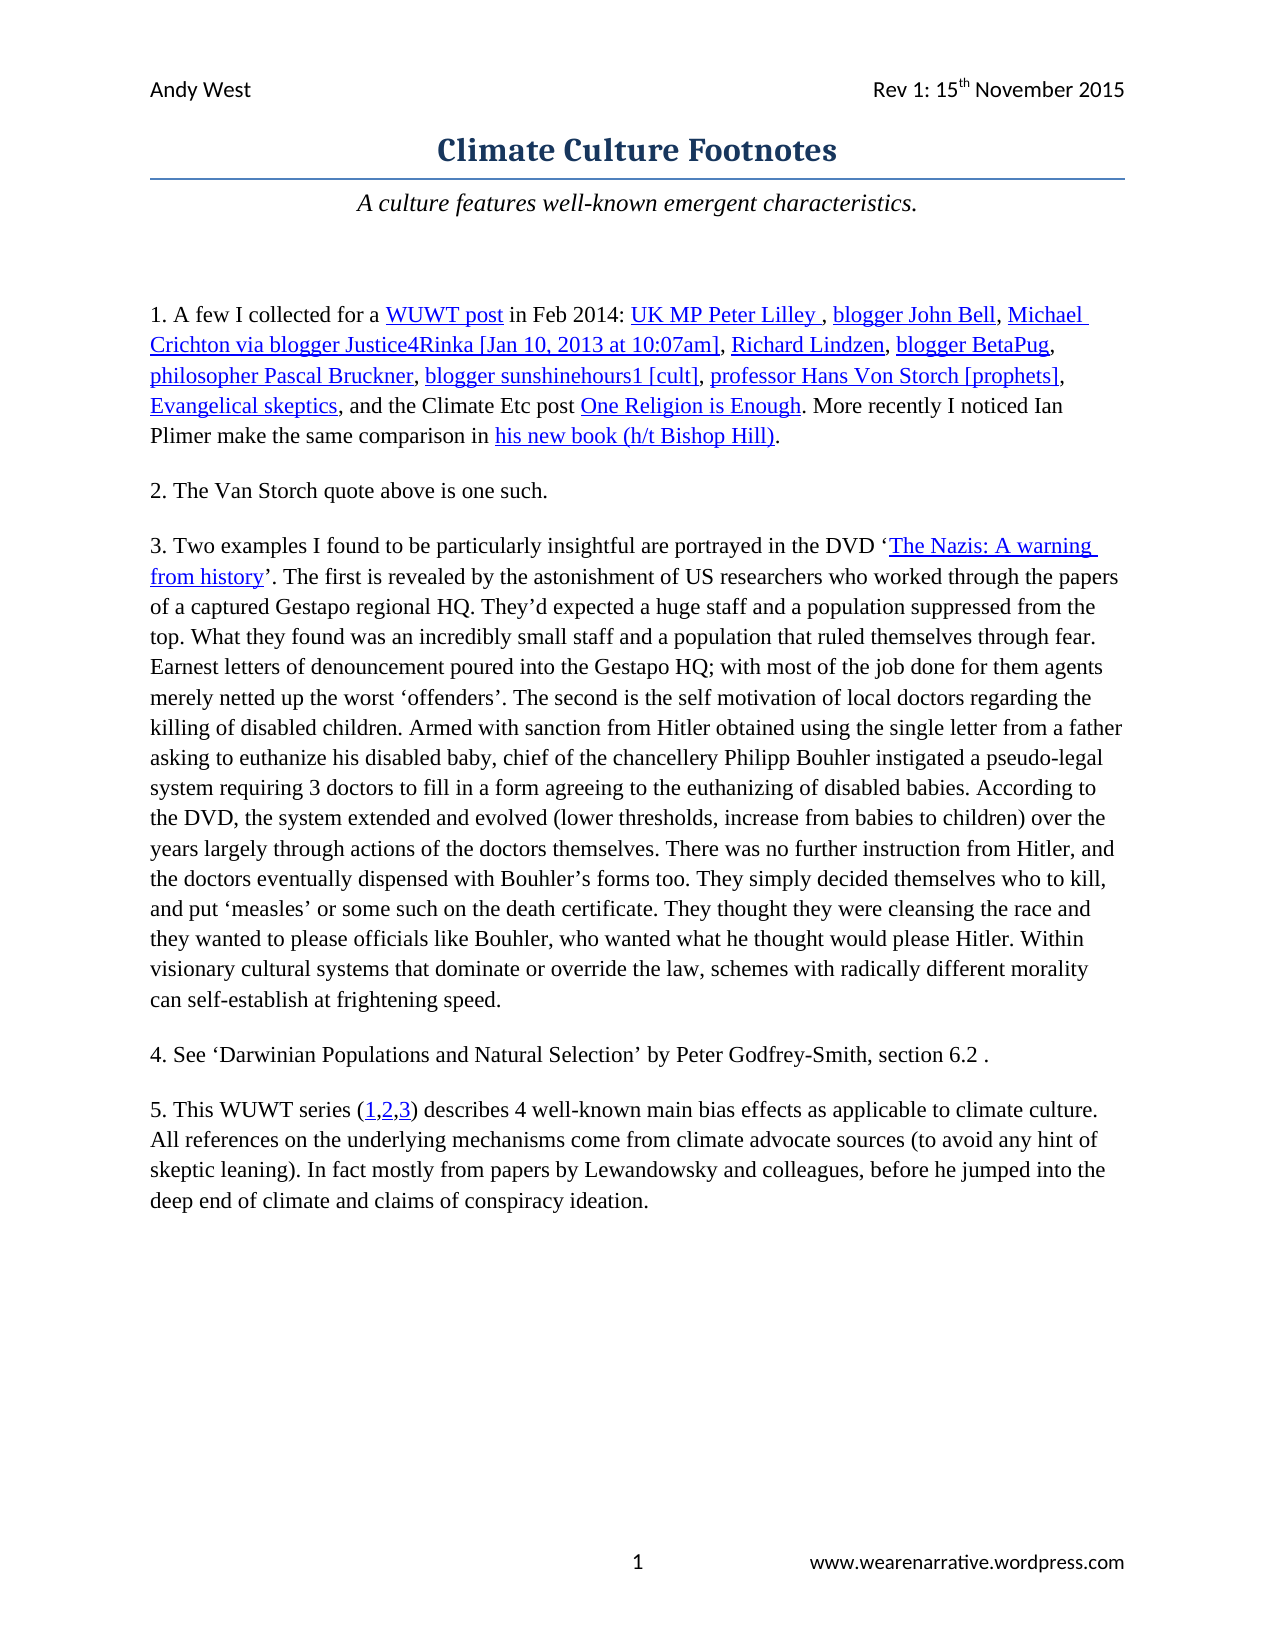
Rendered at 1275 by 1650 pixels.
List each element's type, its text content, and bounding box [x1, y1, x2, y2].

text 3. Two examples I found to be particularly insightful are portrayed in the DVD ‘The Nazis: A warning from history’. The first is revealed by the astonishment of US researchers who worked through the papers of a captured Gestapo regional HQ. They’d expected a huge staff and a population suppressed from the top. What they found was an incredibly small staff and a population that ruled themselves through fear. Earnest letters of denouncement poured into the Gestapo HQ; with most of the job done for them agents merely netted up the worst ‘offenders’. The second is the self motivation of local doctors regarding the killing of disabled children. Armed with sanction from Hitler obtained using the single letter from a father asking to euthanize his disabled baby, chief of the chancellery Philipp Bouhler instigated a pseudo-legal system requiring 3 doctors to fill in a form agreeing to the euthanizing of disabled babies. According to the DVD, the system extended and evolved (lower thresholds, increase from babies to children) over the years largely through actions of the doctors themselves. There was no further instruction from Hitler, and the doctors eventually dispensed with Bouhler’s forms too. They simply decided themselves who to kill, and put ‘measles’ or some such on the death certificate. They thought they were cleansing the race and they wanted to please officials like Bouhler, who wanted what he thought would please Hitler. Within visionary cultural systems that dominate or override the law, schemes with radically different morality can self-establish at frightening speed. [150, 533, 1125, 1012]
text 5. This WUWT series (1,2,3) describes 4 well-known main bias effects as applicable to climate culture. All references on the underlying mechanisms come from climate advocate sources (to avoid any hint of skeptic leaning). In fact mostly from papers by Lewandowsky and colleagues, before he jumped into the deep end of climate and claims of conspiracy ideation. [150, 1096, 1125, 1213]
text 4. See ‘Darwinian Populations and Natural Selection’ by Peter Godfrey-Smith, section 6.2 . [150, 1041, 1125, 1067]
title Climate Culture Footnotes [150, 131, 1125, 178]
text 1. A few I collected for a WUWT post in Feb 2014: UK MP Peter Lilley , blogger John Bell, Michael Crichton via blogger Justice4Rinka [Jan 10, 2013 at 10:07am], Richard Lindzen, blogger BetaPug, philosopher Pascal Bruckner, blogger sunshinehours1 [cult], professor Hans Von Storch [prophets], Evangelical skeptics, and the Climate Etc post One Religion is Enough. More recently I noticed Ian Plimer make the same comparison in his new book (h/t Bishop Hill). [150, 301, 1125, 448]
text A culture features well-known emergent characteristics. [150, 188, 1125, 217]
text 2. The Van Storch quote above is one such. [150, 477, 1125, 504]
